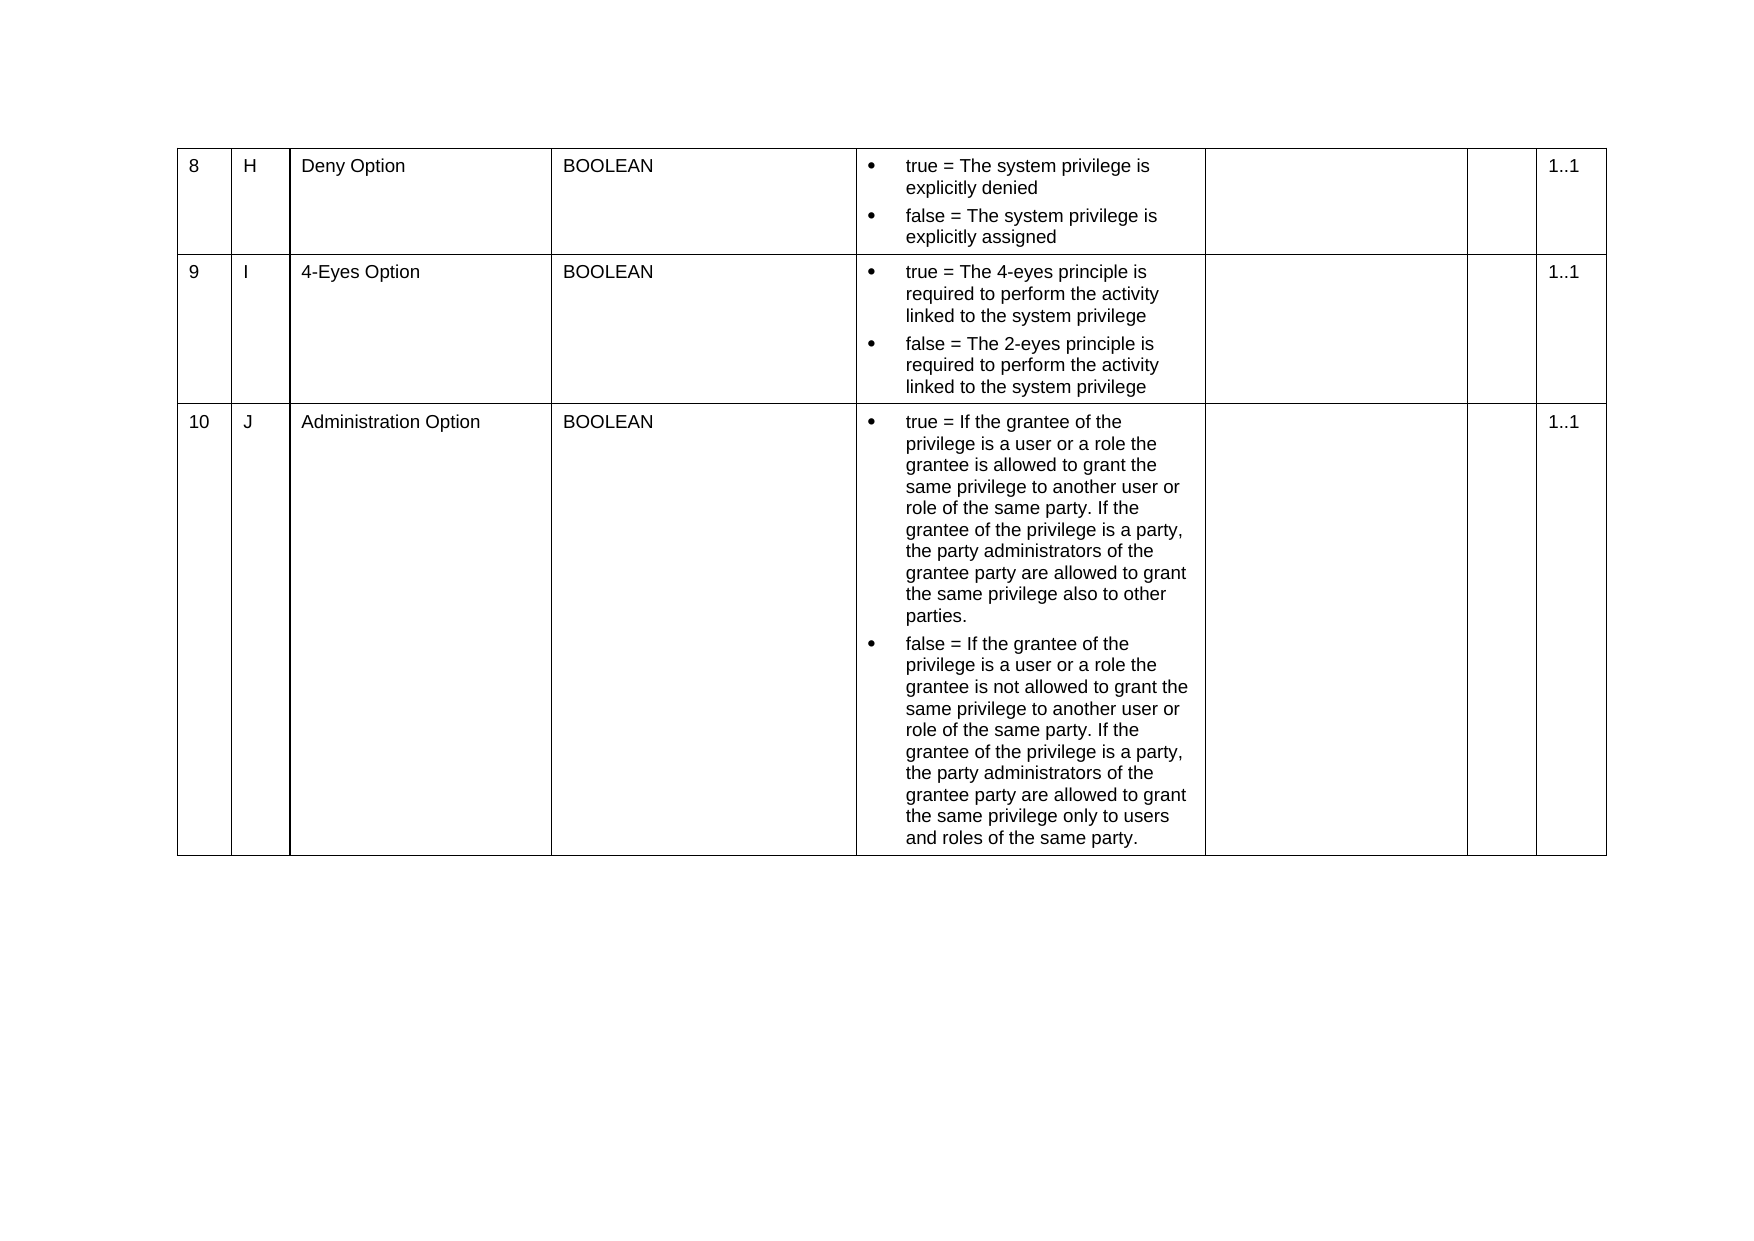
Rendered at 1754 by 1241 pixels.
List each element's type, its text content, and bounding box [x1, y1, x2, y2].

table_cell 8 [178, 149, 231, 254]
table_cell 1..1 [1537, 149, 1606, 254]
table_cell I [232, 255, 289, 403]
table_cell [1206, 404, 1467, 854]
table_cell 1..1 [1537, 255, 1606, 403]
table_cell [1468, 255, 1536, 403]
table_cell 9 [178, 255, 231, 403]
table_cell [1468, 149, 1536, 254]
table_cell true = The 4-eyes principle is required to perform the activity linked to the system privilege false = The 2-eyes principle is required to perform the activity linked to the system privilege [857, 255, 1205, 403]
table_cell [1468, 404, 1536, 854]
table_cell BOOLEAN [552, 149, 856, 254]
table_cell BOOLEAN [552, 404, 856, 854]
table_cell [1206, 149, 1467, 254]
table_cell J [232, 404, 289, 854]
table_cell 4-Eyes Option [291, 255, 551, 403]
table_cell 10 [178, 404, 231, 854]
table_cell [1206, 255, 1467, 403]
table_cell Deny Option [291, 149, 551, 254]
table_cell true = The system privilege is explicitly denied false = The system privilege is explicitly assigned [857, 149, 1205, 254]
table_cell BOOLEAN [552, 255, 856, 403]
table_cell Administration Option [291, 404, 551, 854]
table_cell true = If the grantee of the privilege is a user or a role the grantee is allowed to grant the same privilege to another user or role of the same party. If the grantee of the privilege is a party, the party administrators of the grantee party are allowed to grant the same privilege also to other parties. false = If the grantee of the privilege is a user or a role the grantee is not allowed to grant the same privilege to another user or role of the same party. If the grantee of the privilege is a party, the party administrators of the grantee party are allowed to grant the same privilege only to users and roles of the same party. [857, 404, 1205, 854]
table_cell H [232, 149, 289, 254]
table_cell 1..1 [1537, 404, 1606, 854]
